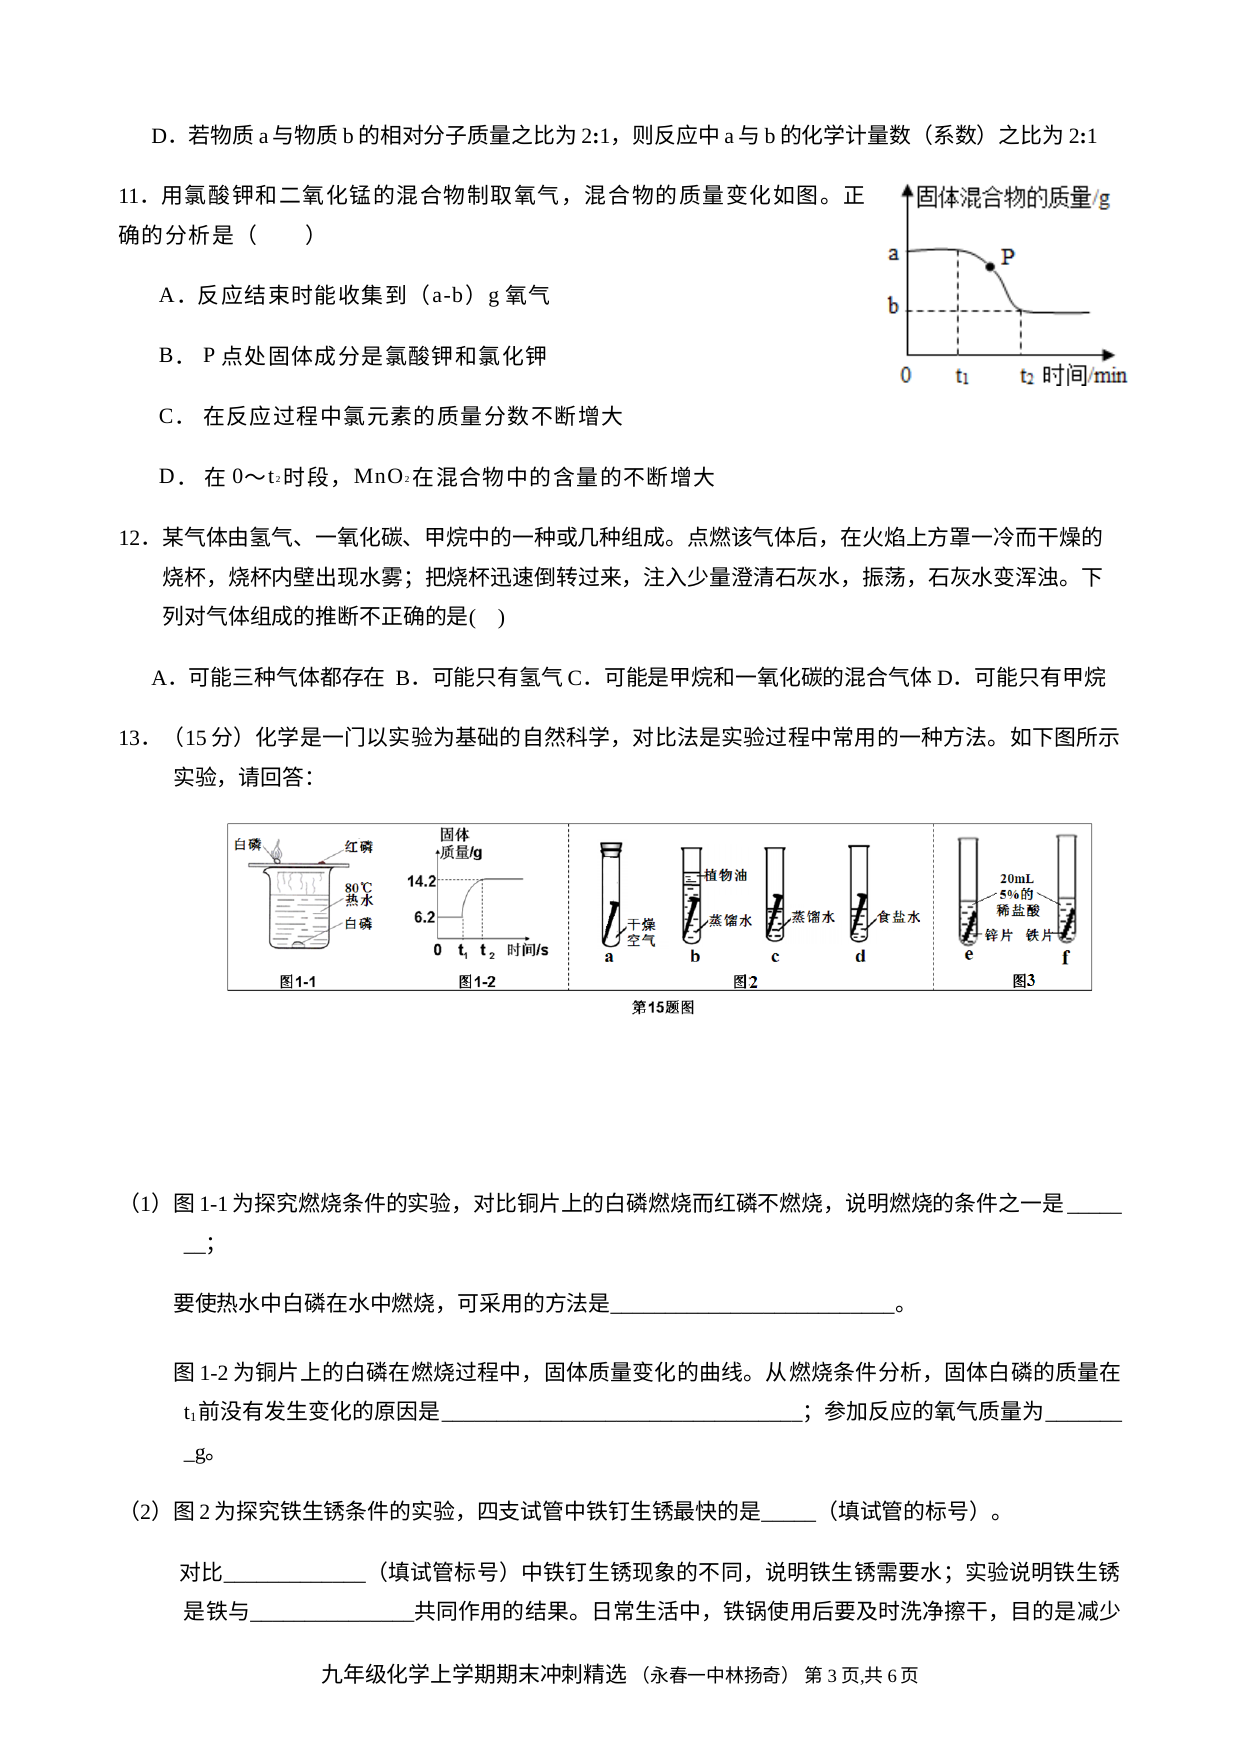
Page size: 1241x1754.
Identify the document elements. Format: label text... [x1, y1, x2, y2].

text ．（15分）化学是一门以实验为基础的自然科学，对比法是实验过程中常用的一种方法。如下图所示实验，请回答： [118, 720, 1122, 791]
text A．反应结束时能收集到（a-b）g氧气 [126, 278, 886, 310]
text （1）图1-1为探究燃烧条件的实验，对比铜片上的白磷燃烧而红磷不燃烧，说明燃烧的条件之一是_______； [118, 1186, 1122, 1257]
text 要使热水中白磷在水中燃烧，可采用的方法是__________________________。 [173, 1286, 1122, 1318]
picture [886, 181, 1129, 386]
text ．某气体由氢气、一氧化碳、甲烷中的一种或几种组成。点燃该气体后，在火焰上方罩一冷而干燥的烧杯，烧杯内壁出现水雾；把烧杯迅速倒转过来，注入少量澄清石灰水，振荡，石灰水变浑浊。下列对气体组成的推断不正确的是( ) [118, 520, 1122, 631]
picture [225, 821, 1094, 1016]
text A．可能三种气体都存在 B．可能只有氢气C．可能是甲烷和一氧化碳的混合气体 D．可能只有甲烷 [118, 660, 1122, 691]
text 图1-2为铜片上的白磷在燃烧过程中，固体质量变化的曲线。从燃烧条件分析，固体白磷的质量在t1前没有发生变化的原因是_________________________________；参加反应的氧气质量为________g。 [173, 1347, 1122, 1465]
text D．若物质a与物质b的相对分子质量之比为2:1，则反应中a与b的化学计量数（系数）之比为2:1 [118, 118, 1122, 150]
text B． P点处固体成分是氯酸钾和氯化钾 [126, 339, 886, 371]
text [173, 1554, 1122, 1626]
text （2）图2为探究铁生锈条件的实验，四支试管中铁钉生锈最快的是_____（填试管的标号）。 [118, 1494, 1122, 1526]
text C． 在反应过程中氯元素的质量分数不断增大 [126, 399, 1119, 431]
text D． 在0～t2时段，MnO2在混合物中的含量的不断增大 [126, 460, 1119, 491]
text ．用氯酸钾和二氧化锰的混合物制取氧气，混合物的质量变化如图。正确的分析是（ ） [118, 178, 1122, 250]
